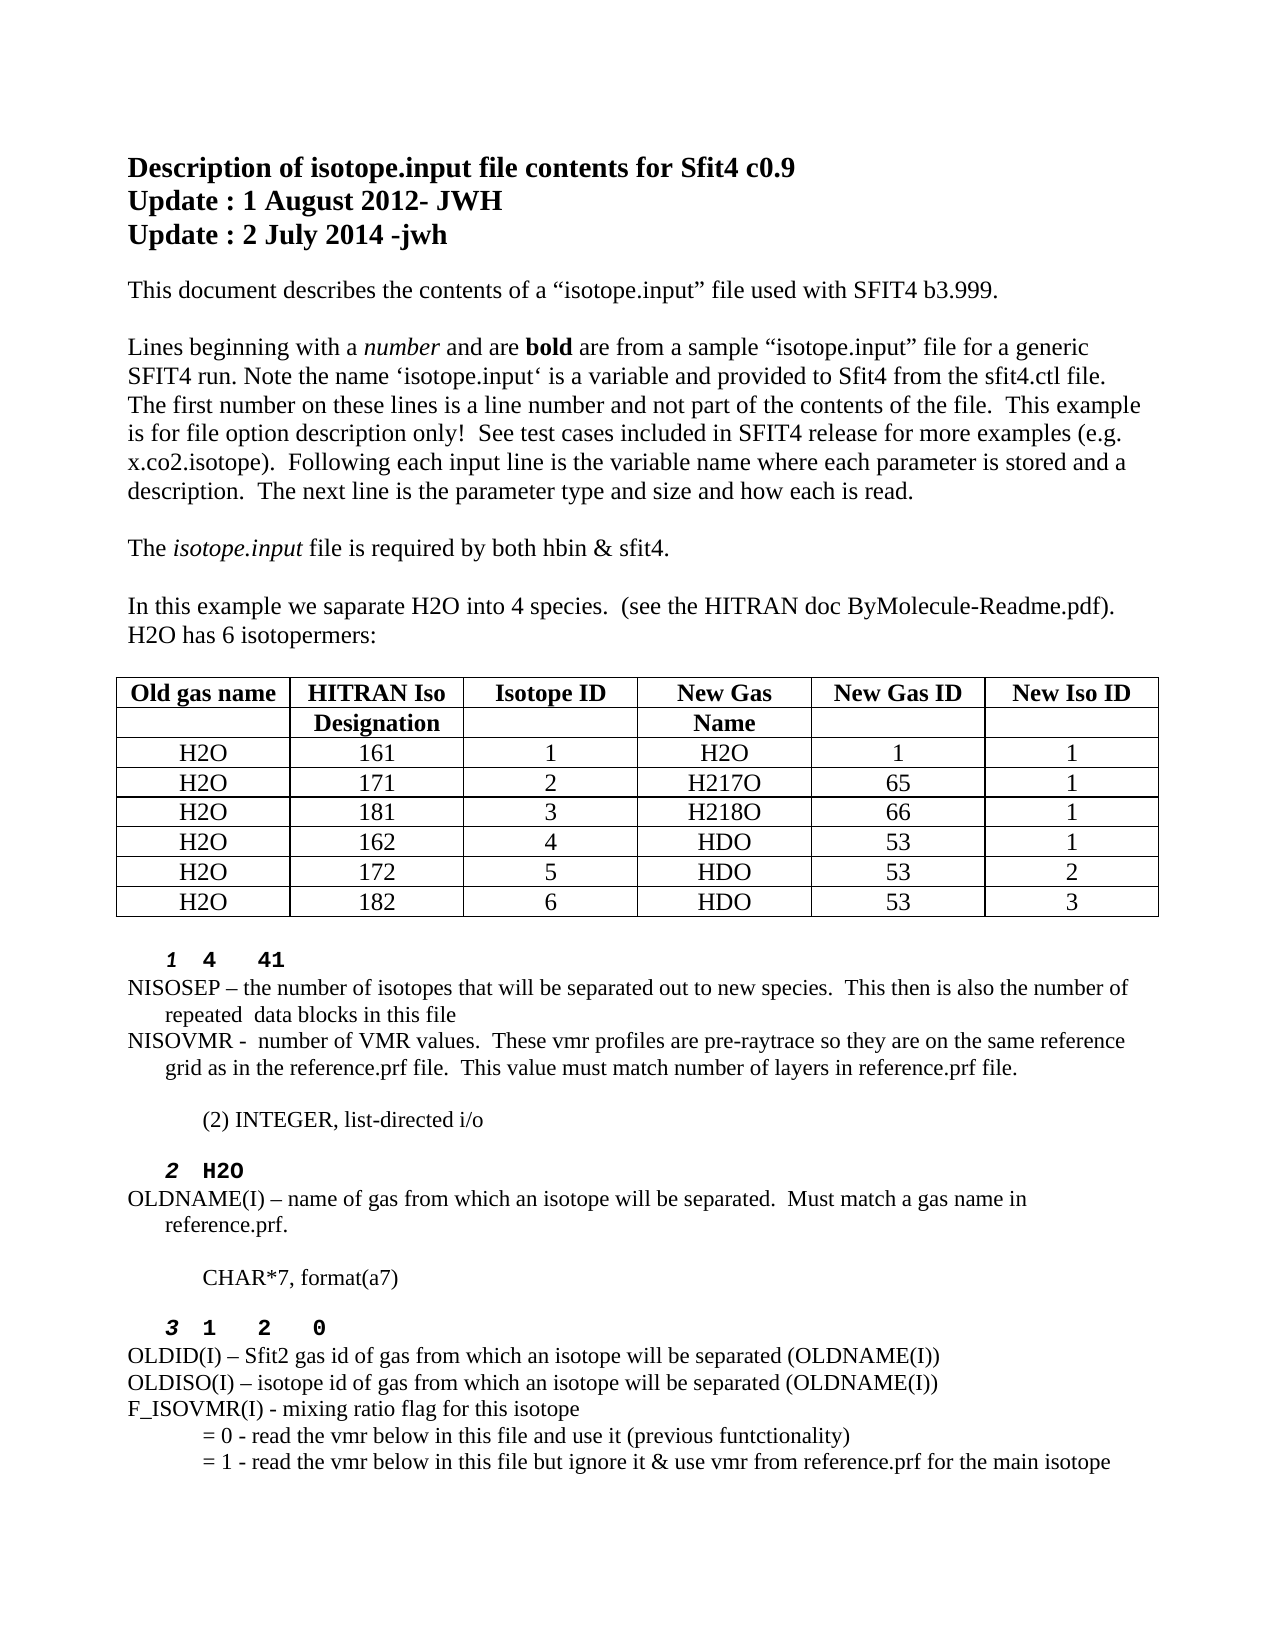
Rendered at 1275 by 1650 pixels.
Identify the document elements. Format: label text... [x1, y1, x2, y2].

table_cell H2O [117, 738, 289, 767]
text (2) INTEGER, list-directed i/o [165, 1106, 1147, 1133]
table_cell 6 [464, 887, 637, 916]
table_cell 161 [291, 738, 463, 767]
table_cell 53 [812, 887, 984, 916]
table_header HITRAN Iso [291, 678, 463, 707]
table_cell HDO [638, 857, 811, 886]
table_cell 162 [291, 827, 463, 856]
table_cell 172 [291, 857, 463, 886]
text CHAR*7, format(a7) [127, 1264, 1147, 1290]
table_cell H2O [117, 827, 289, 856]
subtitle 3 1 2 0 [165, 1317, 1147, 1343]
table_cell 65 [812, 768, 984, 796]
table_cell H2O [117, 798, 289, 826]
text NISOSEP – the number of isotopes that will be separated out to new species. This then is also the number of repeated data blocks in this file [127, 974, 1147, 1027]
table_cell Name [638, 708, 811, 737]
text Update : 1 August 2012- JWH [127, 183, 1147, 217]
text 1 4 41 [165, 945, 1147, 974]
table_header New Gas ID [812, 678, 984, 707]
table_cell 1 [986, 798, 1158, 826]
table_cell [986, 708, 1158, 737]
text OLDNAME(I) – name of gas from which an isotope will be separated. Must match a gas name in reference.prf. [127, 1185, 1147, 1238]
table_cell H2O [117, 887, 289, 916]
table_cell 1 [812, 738, 984, 767]
table_cell 53 [812, 827, 984, 856]
table_cell HDO [638, 887, 811, 916]
table_cell 1 [986, 738, 1158, 767]
table_cell 5 [464, 857, 637, 886]
table_cell H2O [638, 738, 811, 767]
table_cell [117, 708, 289, 737]
table_cell [464, 708, 637, 737]
text In this example we saparate H2O into 4 species. (see the HITRAN doc ByMolecule-Readme.pdf). H2O has 6 isotopermers: [127, 591, 1147, 648]
text The isotope.input file is required by both hbin & sfit4. [127, 533, 1147, 562]
text F_ISOVMR(I) - mixing ratio flag for this isotope [127, 1395, 1147, 1422]
table_cell 2 [986, 857, 1158, 886]
table_cell 182 [291, 887, 463, 916]
table_cell 1 [986, 768, 1158, 796]
table_cell 66 [812, 798, 984, 826]
table_header Old gas name [117, 678, 289, 707]
table_cell H2O [117, 857, 289, 886]
table_cell 2 [464, 768, 637, 796]
table_header New Gas [638, 678, 811, 707]
text This document describes the contents of a “isotope.input” file used with SFIT4 b3.999. [127, 275, 1147, 303]
table_cell 1 [464, 738, 637, 767]
text Lines beginning with a number and are bold are from a sample “isotope.input” file for a generic SFIT4 run. Note the name ‘isotope.input‘ is a variable and provided to Sfit4 from the sfit4.ctl file. The first number on these lines is a line number and not part of the contents of the file. This example is for file option description only! See test cases included in SFIT4 release for more examples (e.g. x.co2.isotope). Following each input line is the variable name where each parameter is stored and a description. The next line is the parameter type and size and how each is read. [127, 332, 1147, 505]
text Update : 2 July 2014 -jwh [127, 217, 1147, 251]
table_header New Iso ID [986, 678, 1158, 707]
table_cell H2O [117, 768, 289, 796]
table_cell 4 [464, 827, 637, 856]
subtitle 2 H2O [165, 1159, 1147, 1185]
text NISOVMR - number of VMR values. These vmr profiles are pre-raytrace so they are on the same reference grid as in the reference.prf file. This value must match number of layers in reference.prf file. [127, 1027, 1147, 1080]
table_cell HDO [638, 827, 811, 856]
table_cell H217O [638, 768, 811, 796]
text OLDID(I) – Sfit2 gas id of gas from which an isotope will be separated (OLDNAME(I)) [127, 1343, 1147, 1369]
table_cell Designation [291, 708, 463, 737]
table_cell 1 [986, 827, 1158, 856]
table_cell 3 [464, 798, 637, 826]
text = 1 - read the vmr below in this file but ignore it & use vmr from reference.prf for the main isotope [127, 1448, 1147, 1474]
table_header Isotope ID [464, 678, 637, 707]
table_cell H218O [638, 798, 811, 826]
table_cell [812, 708, 984, 737]
text Description of isotope.input file contents for Sfit4 c0.9 [127, 150, 1147, 183]
table_cell 181 [291, 798, 463, 826]
table_cell 53 [812, 857, 984, 886]
text OLDISO(I) – isotope id of gas from which an isotope will be separated (OLDNAME(I)) [127, 1369, 1147, 1395]
text = 0 - read the vmr below in this file and use it (previous funtctionality) [127, 1422, 1147, 1448]
table_cell 3 [986, 887, 1158, 916]
table_cell 171 [291, 768, 463, 796]
